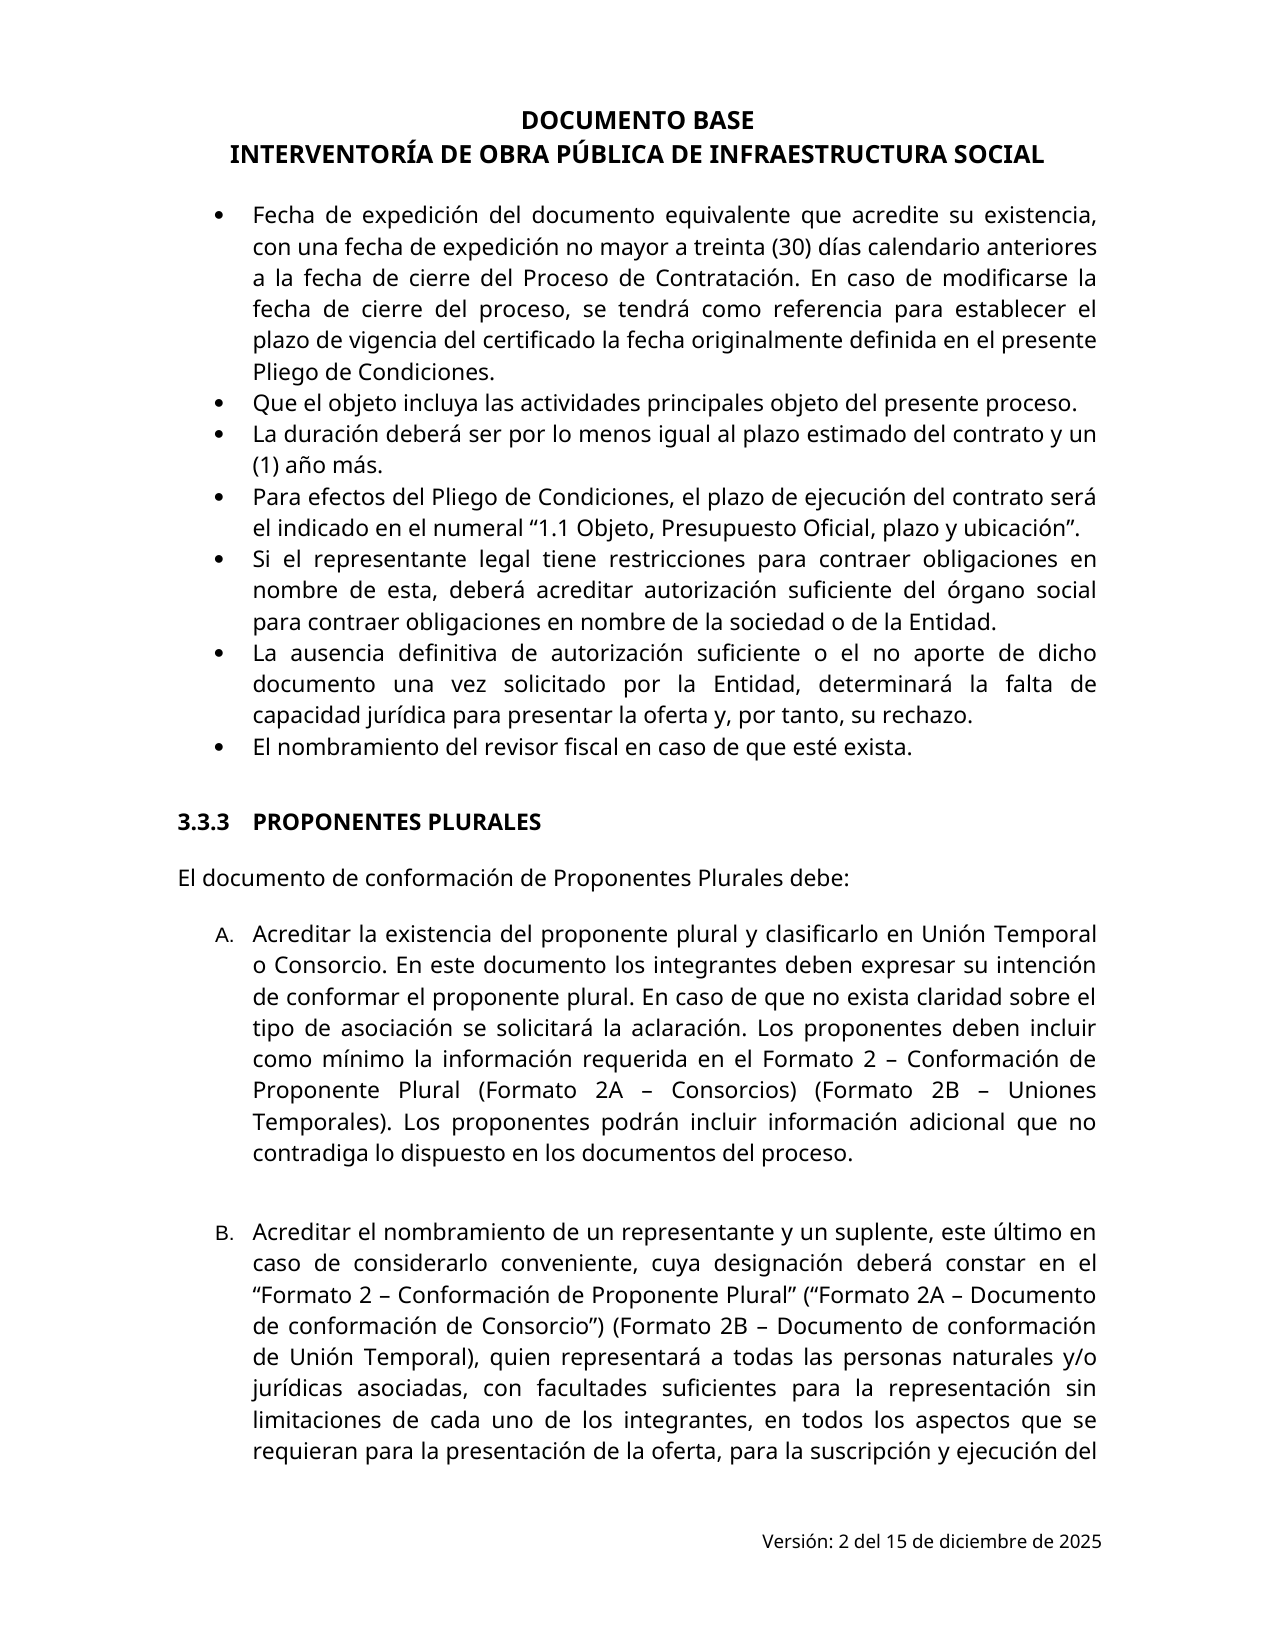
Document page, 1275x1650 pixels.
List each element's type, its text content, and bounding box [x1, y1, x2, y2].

list Fecha de expedición del documento equivalente que acredite su existencia, con una fecha de expedición no mayor a treinta (30) días calendario anteriores a la fecha de cierre del Proceso de Contratación. En caso de modificarse la fecha de cierre del proceso, se tendrá como referencia para establecer el plazo de vigencia del certificado la fecha originalmente definida en el presente Pliego de Condiciones. [215, 199, 1098, 387]
list Acreditar la existencia del proponente plural y clasificarlo en Unión Temporal o Consorcio. En este documento los integrantes deben expresar su intención de conformar el proponente plural. En caso de que no exista claridad sobre el tipo de asociación se solicitará la aclaración. Los proponentes deben incluir como mínimo la información requerida en el Formato 2 – Conformación de Proponente Plural (Formato 2A – Consorcios) (Formato 2B – Uniones Temporales). Los proponentes podrán incluir información adicional que no contradiga lo dispuesto en los documentos del proceso. [215, 918, 1098, 1168]
text El documento de conformación de Proponentes Plurales debe: [177, 862, 1098, 893]
list El nombramiento del revisor fiscal en caso de que esté exista. [215, 731, 1098, 762]
list PROPONENTES PLURALES [177, 806, 1098, 837]
list La ausencia definitiva de autorización suficiente o el no aporte de dicho documento una vez solicitado por la Entidad, determinará la falta de capacidad jurídica para presentar la oferta y, por tanto, su rechazo. [215, 637, 1098, 731]
list Que el objeto incluya las actividades principales objeto del presente proceso. [215, 387, 1098, 418]
list La duración deberá ser por lo menos igual al plazo estimado del contrato y un (1) año más. [215, 418, 1098, 481]
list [215, 1216, 1098, 1466]
list Si el representante legal tiene restricciones para contraer obligaciones en nombre de esta, deberá acreditar autorización suficiente del órgano social para contraer obligaciones en nombre de la sociedad o de la Entidad. [215, 543, 1098, 637]
list Para efectos del Pliego de Condiciones, el plazo de ejecución del contrato será el indicado en el numeral “1.1 Objeto, Presupuesto Oficial, plazo y ubicación”. [215, 481, 1098, 543]
